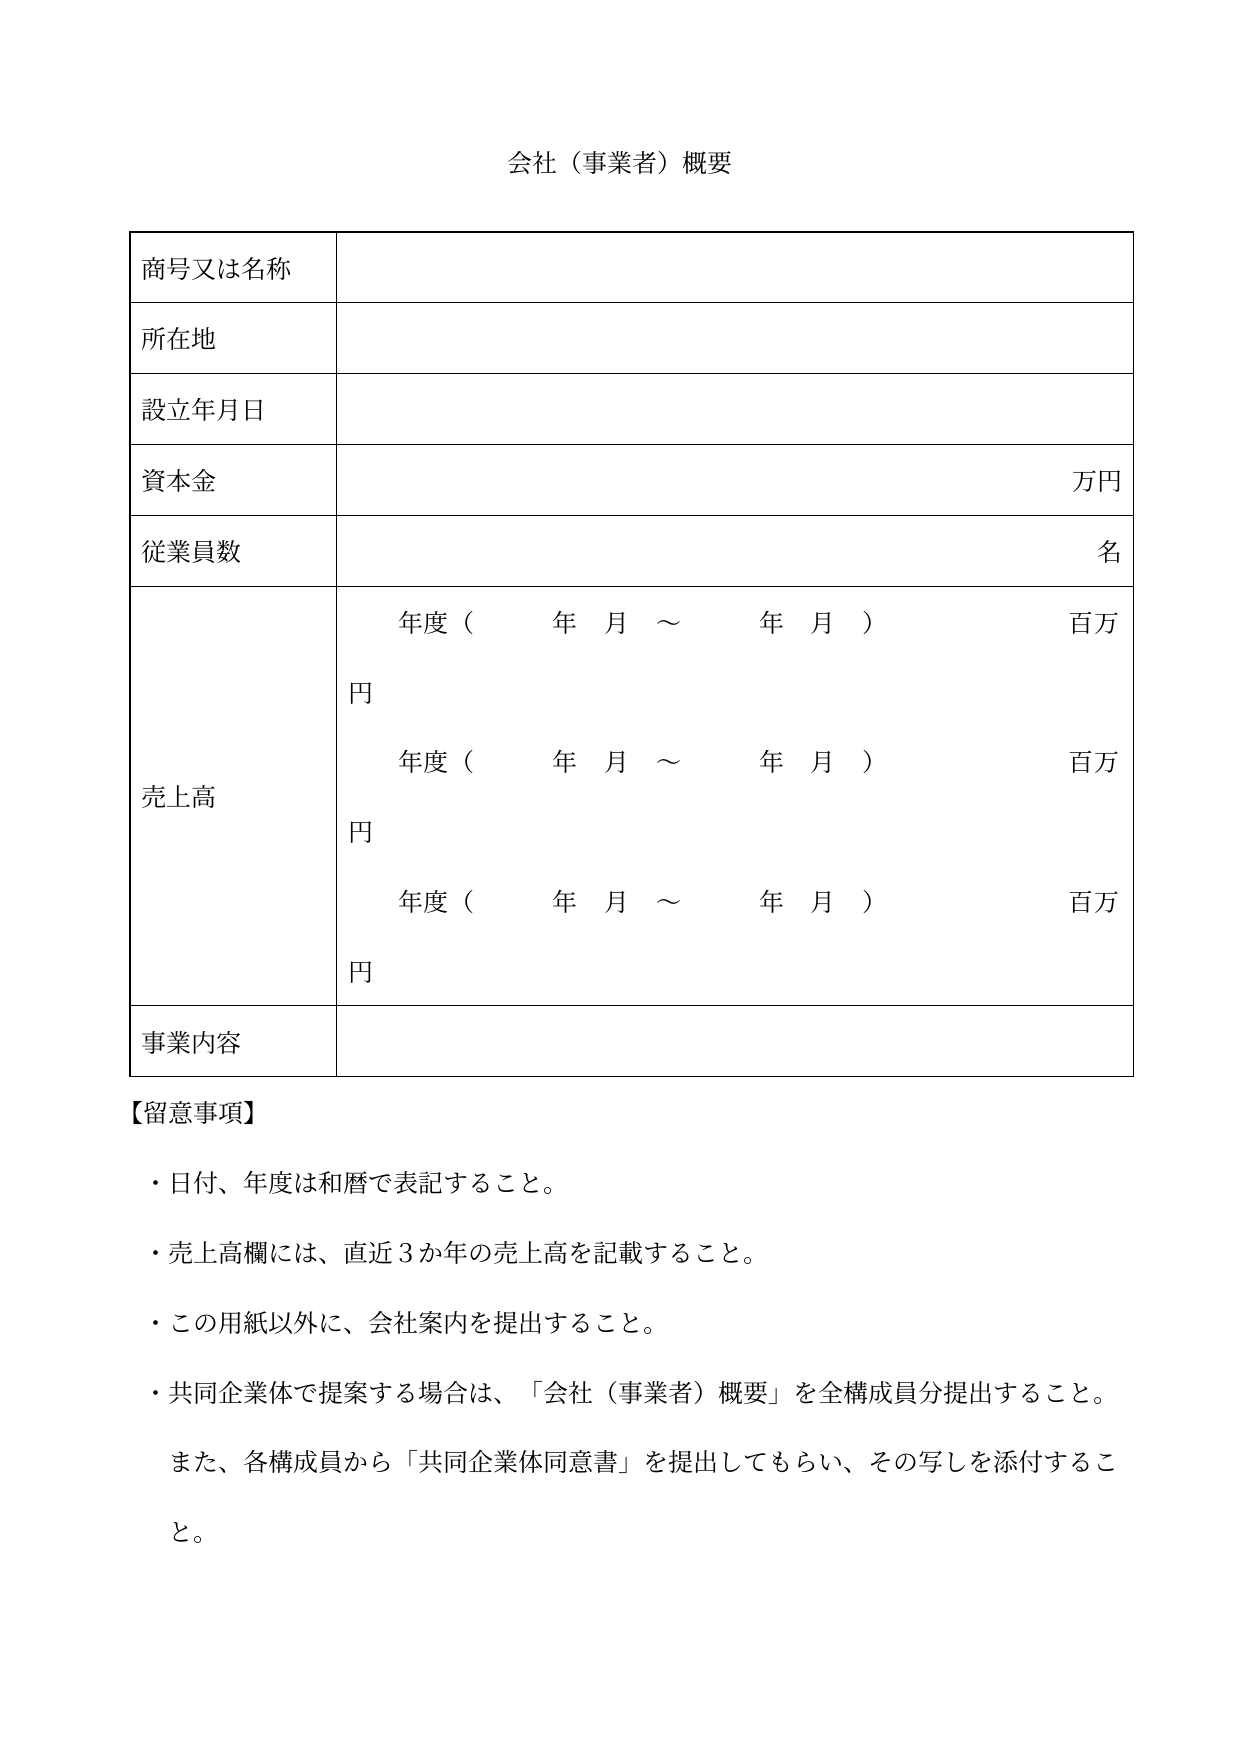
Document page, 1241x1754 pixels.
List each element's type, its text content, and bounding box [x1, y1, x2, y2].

table_cell 所在地 [131, 303, 336, 373]
text また、各構成員から「共同企業体同意書」を提出してもらい、その写しを添付するこ [118, 1426, 1122, 1496]
table_cell 事業内容 [131, 1006, 336, 1076]
table_header 商号又は名称 [131, 233, 336, 302]
text 会社（事業者）概要 [118, 127, 1122, 196]
table_cell 従業員数 [131, 516, 336, 586]
text ・この用紙以外に、会社案内を提出すること。 [118, 1287, 1122, 1356]
table_cell 年度（ 年 月 ～ 年 月 ） 百万円 年度（ 年 月 ～ 年 月 ） 百万円 年度（ 年 月 ～ 年 月 ） 百万円 [337, 587, 1133, 1005]
table_cell 名 [337, 516, 1133, 586]
table_cell 万円 [337, 445, 1133, 515]
table_cell 資本金 [131, 445, 336, 515]
text ・共同企業体で提案する場合は、「会社（事業者）概要」を全構成員分提出すること。 [118, 1356, 1122, 1426]
text ・日付、年度は和暦で表記すること。 [118, 1147, 1122, 1217]
text と。 [118, 1496, 1122, 1566]
table_cell 売上高 [131, 587, 336, 1005]
table_cell [337, 1006, 1133, 1076]
table_cell 設立年月日 [131, 374, 336, 444]
table_cell [337, 374, 1133, 444]
text ・売上高欄には、直近３か年の売上高を記載すること。 [118, 1217, 1122, 1287]
table_header [337, 233, 1133, 302]
table_cell [337, 303, 1133, 373]
text 【留意事項】 [118, 1077, 1122, 1147]
